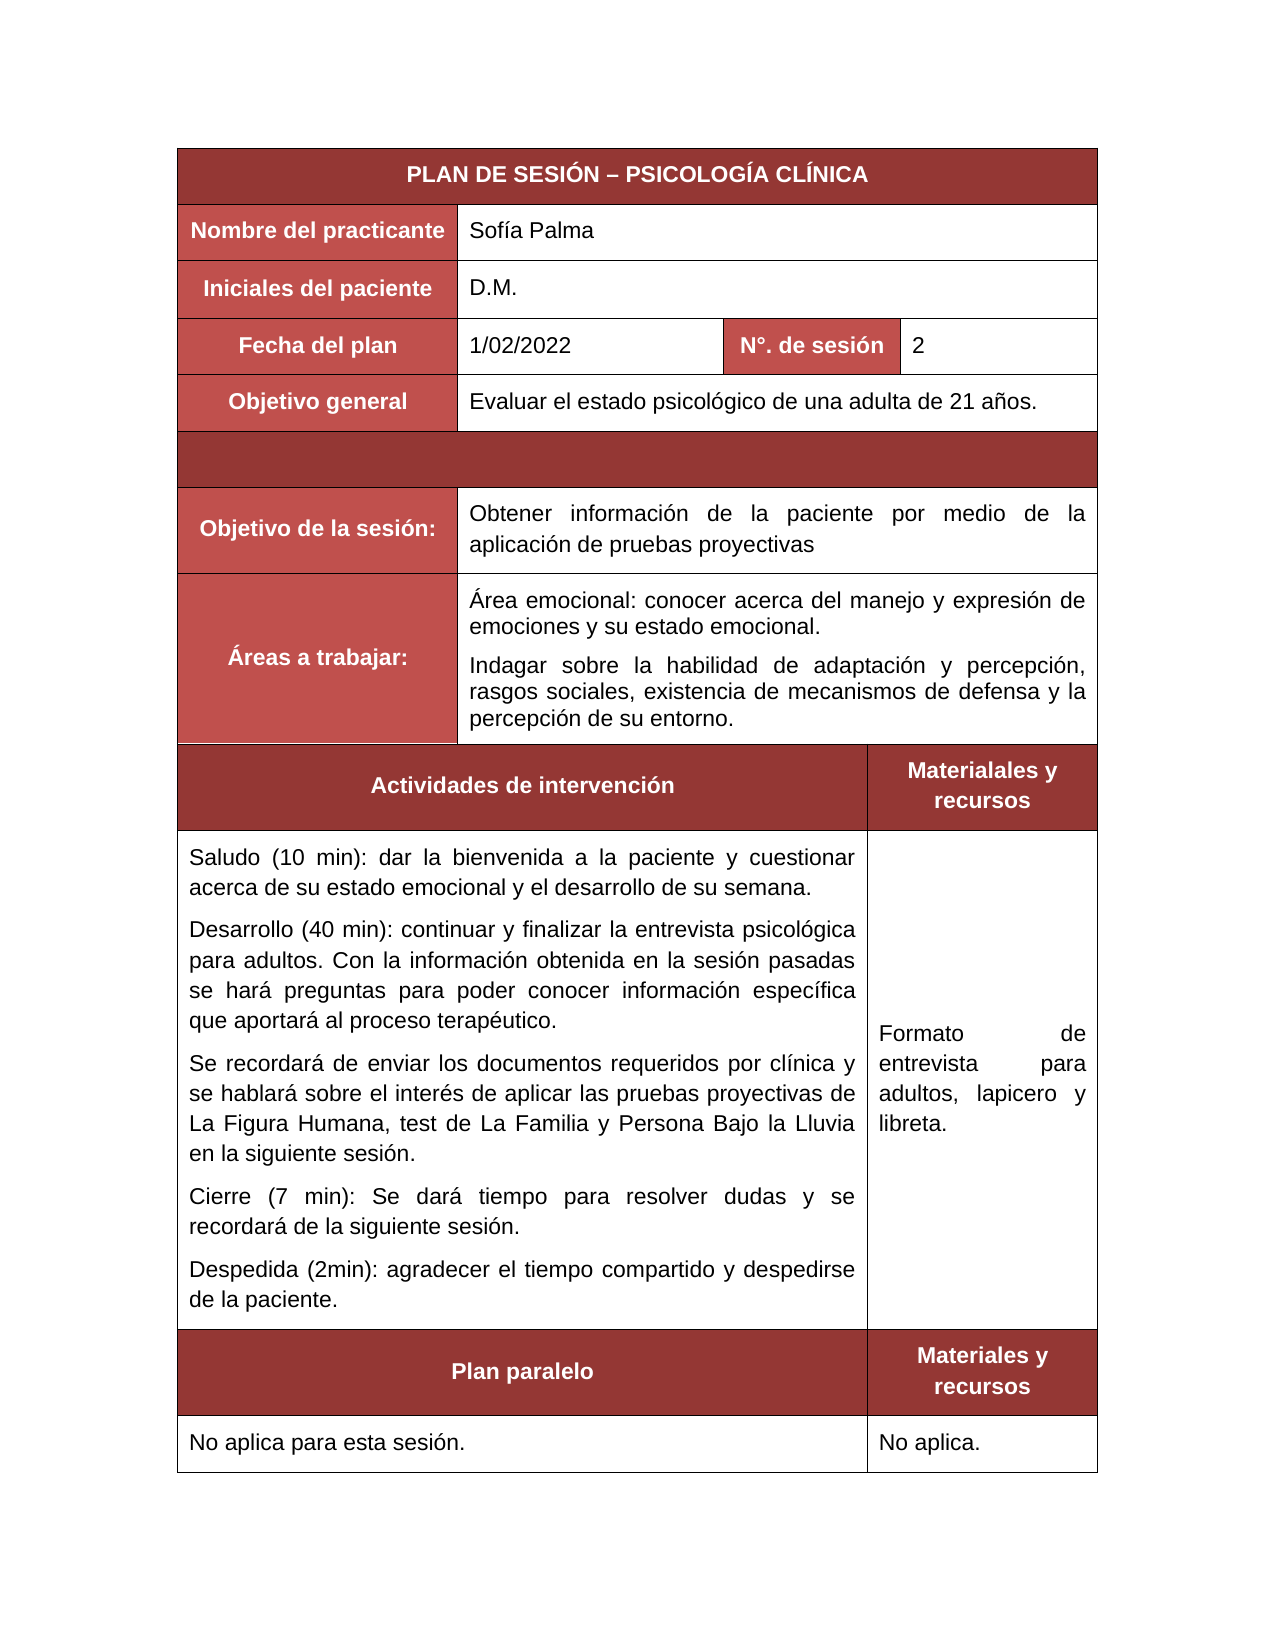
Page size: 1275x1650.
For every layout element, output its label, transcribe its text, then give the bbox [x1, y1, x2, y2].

table_cell N°. de sesión [724, 319, 900, 374]
table_cell Iniciales del paciente [178, 261, 457, 318]
table_cell Saludo (10 min): dar la bienvenida a la paciente y cuestionar acerca de su estado emocional y el desarrollo de su semana. Desarrollo (40 min): continuar y finalizar la entrevista psicológica para adultos. Con la información obtenida en la sesión pasadas se hará preguntas para poder conocer información específica que aportará al proceso terapéutico. Se recordará de enviar los documentos requeridos por clínica y se hablará sobre el interés de aplicar las pruebas proyectivas de La Figura Humana, test de La Familia y Persona Bajo la Lluvia en la siguiente sesión. Cierre (7 min): Se dará tiempo para resolver dudas y se recordará de la siguiente sesión. Despedida (2min): agradecer el tiempo compartido y despedirse de la paciente. [178, 831, 867, 1329]
table_cell 2 [901, 319, 1097, 374]
table_cell Obtener información de la paciente por medio de la aplicación de pruebas proyectivas [458, 488, 1097, 573]
table_cell Nombre del practicante [178, 205, 457, 260]
table_cell Plan paralelo [178, 1330, 867, 1415]
table_header PLAN DE SESIÓN – PSICOLOGÍA CLÍNICA [178, 149, 1097, 204]
table_cell Evaluar el estado psicológico de una adulta de 21 años. [458, 375, 1097, 431]
table_cell Actividades de intervención [178, 745, 867, 830]
table_cell Materiales y recursos [868, 1330, 1097, 1415]
table_cell Objetivo general [178, 375, 457, 431]
table_cell D.M. [458, 261, 1097, 318]
table_cell Área emocional: conocer acerca del manejo y expresión de emociones y su estado emocional. Indagar sobre la habilidad de adaptación y percepción, rasgos sociales, existencia de mecanismos de defensa y la percepción de su entorno. [458, 574, 1097, 743]
table_cell [178, 432, 1097, 487]
table_cell Fecha del plan [178, 319, 457, 374]
table_cell Áreas a trabajar: [178, 574, 457, 743]
table_cell Sofía Palma [458, 205, 1097, 260]
table_cell Objetivo de la sesión: [178, 488, 457, 573]
table_cell Materialales y recursos [868, 745, 1097, 830]
table_cell No aplica para esta sesión. [178, 1416, 867, 1472]
table_cell No aplica. [868, 1416, 1097, 1472]
table_cell 1/02/2022 [458, 319, 723, 374]
table_cell Formato de entrevista para adultos, lapicero y libreta. [868, 831, 1097, 1329]
